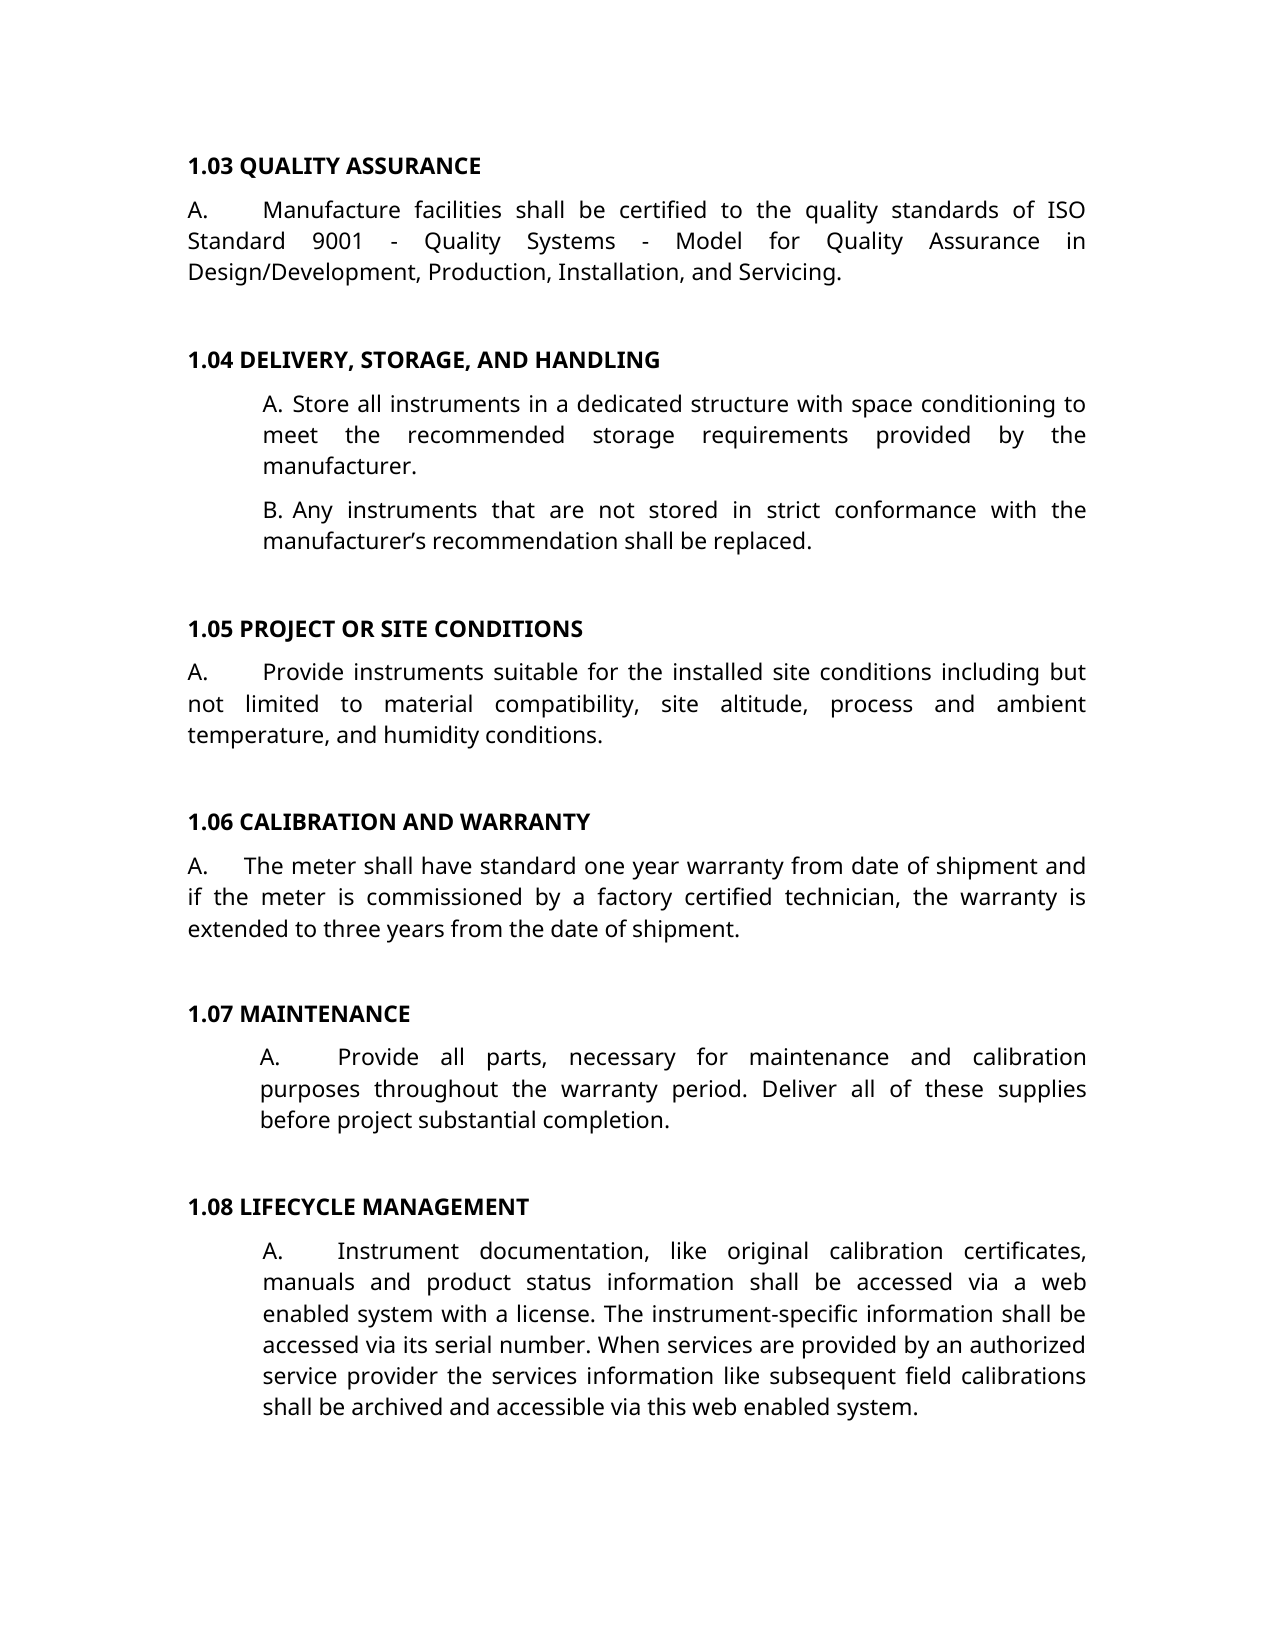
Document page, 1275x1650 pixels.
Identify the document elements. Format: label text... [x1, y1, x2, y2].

text 1.06 CALIBRATION AND WARRANTY [187, 806, 1087, 837]
list Any instruments that are not stored in strict conformance with the manufacturer’s recommendation shall be replaced. [262, 494, 1087, 556]
text A. Instrument documentation, like original calibration certificates, manuals and product status information shall be accessed via a web enabled system with a license. The instrument-specific information shall be accessed via its serial number. When services are provided by an authorized service provider the services information like subsequent field calibrations shall be archived and accessible via this web enabled system. [262, 1235, 1087, 1422]
text 1.04 DELIVERY, STORAGE, AND HANDLING [187, 344, 1087, 375]
text 1.05 PROJECT OR SITE CONDITIONS [187, 612, 1087, 644]
list A. Provide all parts, necessary for maintenance and calibration purposes throughout the warranty period. Deliver all of these supplies before project substantial completion. [259, 1041, 1087, 1135]
text 1.07 MAINTENANCE [187, 997, 1087, 1029]
text 1.08 LIFECYCLE MANAGEMENT [187, 1191, 1087, 1222]
list Provide instruments suitable for the installed site conditions including but not limited to material compatibility, site altitude, process and ambient temperature, and humidity conditions. [187, 656, 1087, 750]
list Manufacture facilities shall be certified to the quality standards of ISO Standard 9001 - Quality Systems - Model for Quality Assurance in Design/Development, Production, Installation, and Servicing. [187, 194, 1087, 287]
list The meter shall have standard one year warranty from date of shipment and if the meter is commissioned by a factory certified technician, the warranty is extended to three years from the date of shipment. [187, 850, 1087, 944]
text 1.03 QUALITY ASSURANCE [187, 150, 1087, 181]
list Store all instruments in a dedicated structure with space conditioning to meet the recommended storage requirements provided by the manufacturer. [262, 387, 1087, 481]
